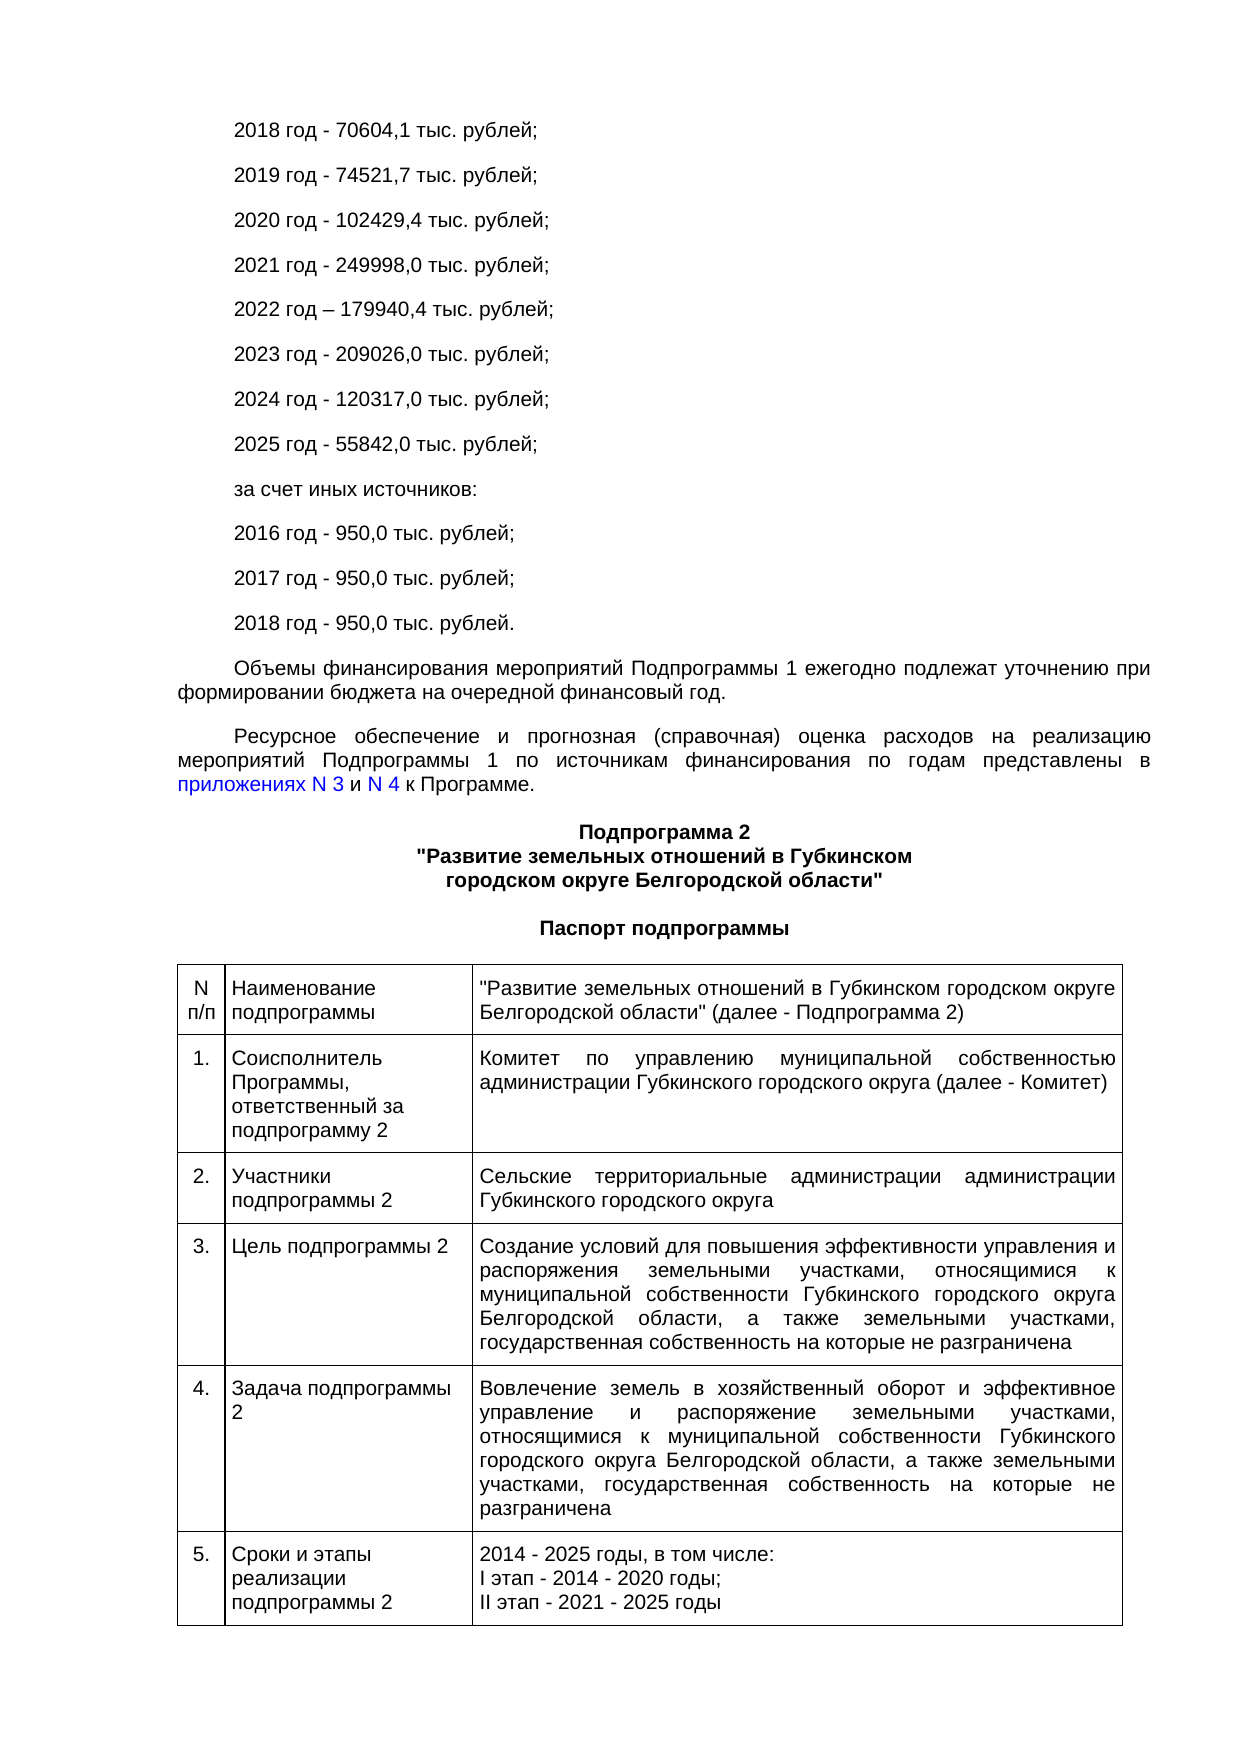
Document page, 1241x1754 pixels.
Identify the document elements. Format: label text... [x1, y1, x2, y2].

text 2025 год - 55842,0 тыс. рублей; [177, 432, 1152, 456]
table_cell 3. [178, 1224, 224, 1364]
table_cell Соисполнитель Программы, ответственный за подпрограмму 2 [226, 1035, 472, 1152]
text Ресурсное обеспечение и прогнозная (справочная) оценка расходов на реализацию мероприятий Подпрограммы 1 по источникам финансирования по годам представлены в приложениях N 3 и N 4 к Программе. [177, 724, 1152, 796]
title Паспорт подпрограммы [177, 916, 1152, 940]
text 2018 год - 950,0 тыс. рублей. [177, 611, 1152, 635]
table_cell Задача подпрограммы 2 [226, 1366, 472, 1531]
table_cell 1. [178, 1035, 224, 1152]
text Объемы финансирования мероприятий Подпрограммы 1 ежегодно подлежат уточнению при формировании бюджета на очередной финансовый год. [177, 656, 1152, 703]
title Подпрограмма 2 [177, 820, 1152, 844]
text 2021 год - 249998,0 тыс. рублей; [177, 252, 1152, 276]
table_cell Комитет по управлению муниципальной собственностью администрации Губкинского городского округа (далее - Комитет) [473, 1035, 1122, 1152]
table_header N п/п [178, 965, 224, 1034]
title "Развитие земельных отношений в Губкинском [177, 844, 1152, 868]
table_cell Участники подпрограммы 2 [226, 1153, 472, 1222]
text 2024 год - 120317,0 тыс. рублей; [177, 387, 1152, 411]
table_cell 4. [178, 1366, 224, 1531]
text 2019 год - 74521,7 тыс. рублей; [177, 163, 1152, 187]
text за счет иных источников: [177, 476, 1152, 500]
table_cell 5. [178, 1532, 224, 1625]
table_cell Создание условий для повышения эффективности управления и распоряжения земельными участками, относящимися к муниципальной собственности Губкинского городского округа Белгородской области, а также земельными участками, государственная собственность на которые не разграничена [473, 1224, 1122, 1364]
text 2017 год - 950,0 тыс. рублей; [177, 566, 1152, 590]
text 2016 год - 950,0 тыс. рублей; [177, 521, 1152, 545]
table_cell 2014 - 2025 годы, в том числе: I этап - 2014 - 2020 годы; II этап - 2021 - 2025 годы [473, 1532, 1122, 1625]
table_cell Цель подпрограммы 2 [226, 1224, 472, 1364]
text 2018 год - 70604,1 тыс. рублей; [177, 118, 1152, 142]
text 2022 год – 179940,4 тыс. рублей; [177, 297, 1152, 321]
table_header Наименование подпрограммы [226, 965, 472, 1034]
text 2023 год - 209026,0 тыс. рублей; [177, 342, 1152, 366]
table_cell Сельские территориальные администрации администрации Губкинского городского округа [473, 1153, 1122, 1222]
table_cell Сроки и этапы реализации подпрограммы 2 [226, 1532, 472, 1625]
title городском округе Белгородской области" [177, 868, 1152, 892]
table_cell 2. [178, 1153, 224, 1222]
table_header "Развитие земельных отношений в Губкинском городском округе Белгородской области" (далее - Подпрограмма 2) [473, 965, 1122, 1034]
text 2020 год - 102429,4 тыс. рублей; [177, 208, 1152, 232]
table_cell Вовлечение земель в хозяйственный оборот и эффективное управление и распоряжение земельными участками, относящимися к муниципальной собственности Губкинского городского округа Белгородской области, а также земельными участками, государственная собственность на которые не разграничена [473, 1366, 1122, 1531]
